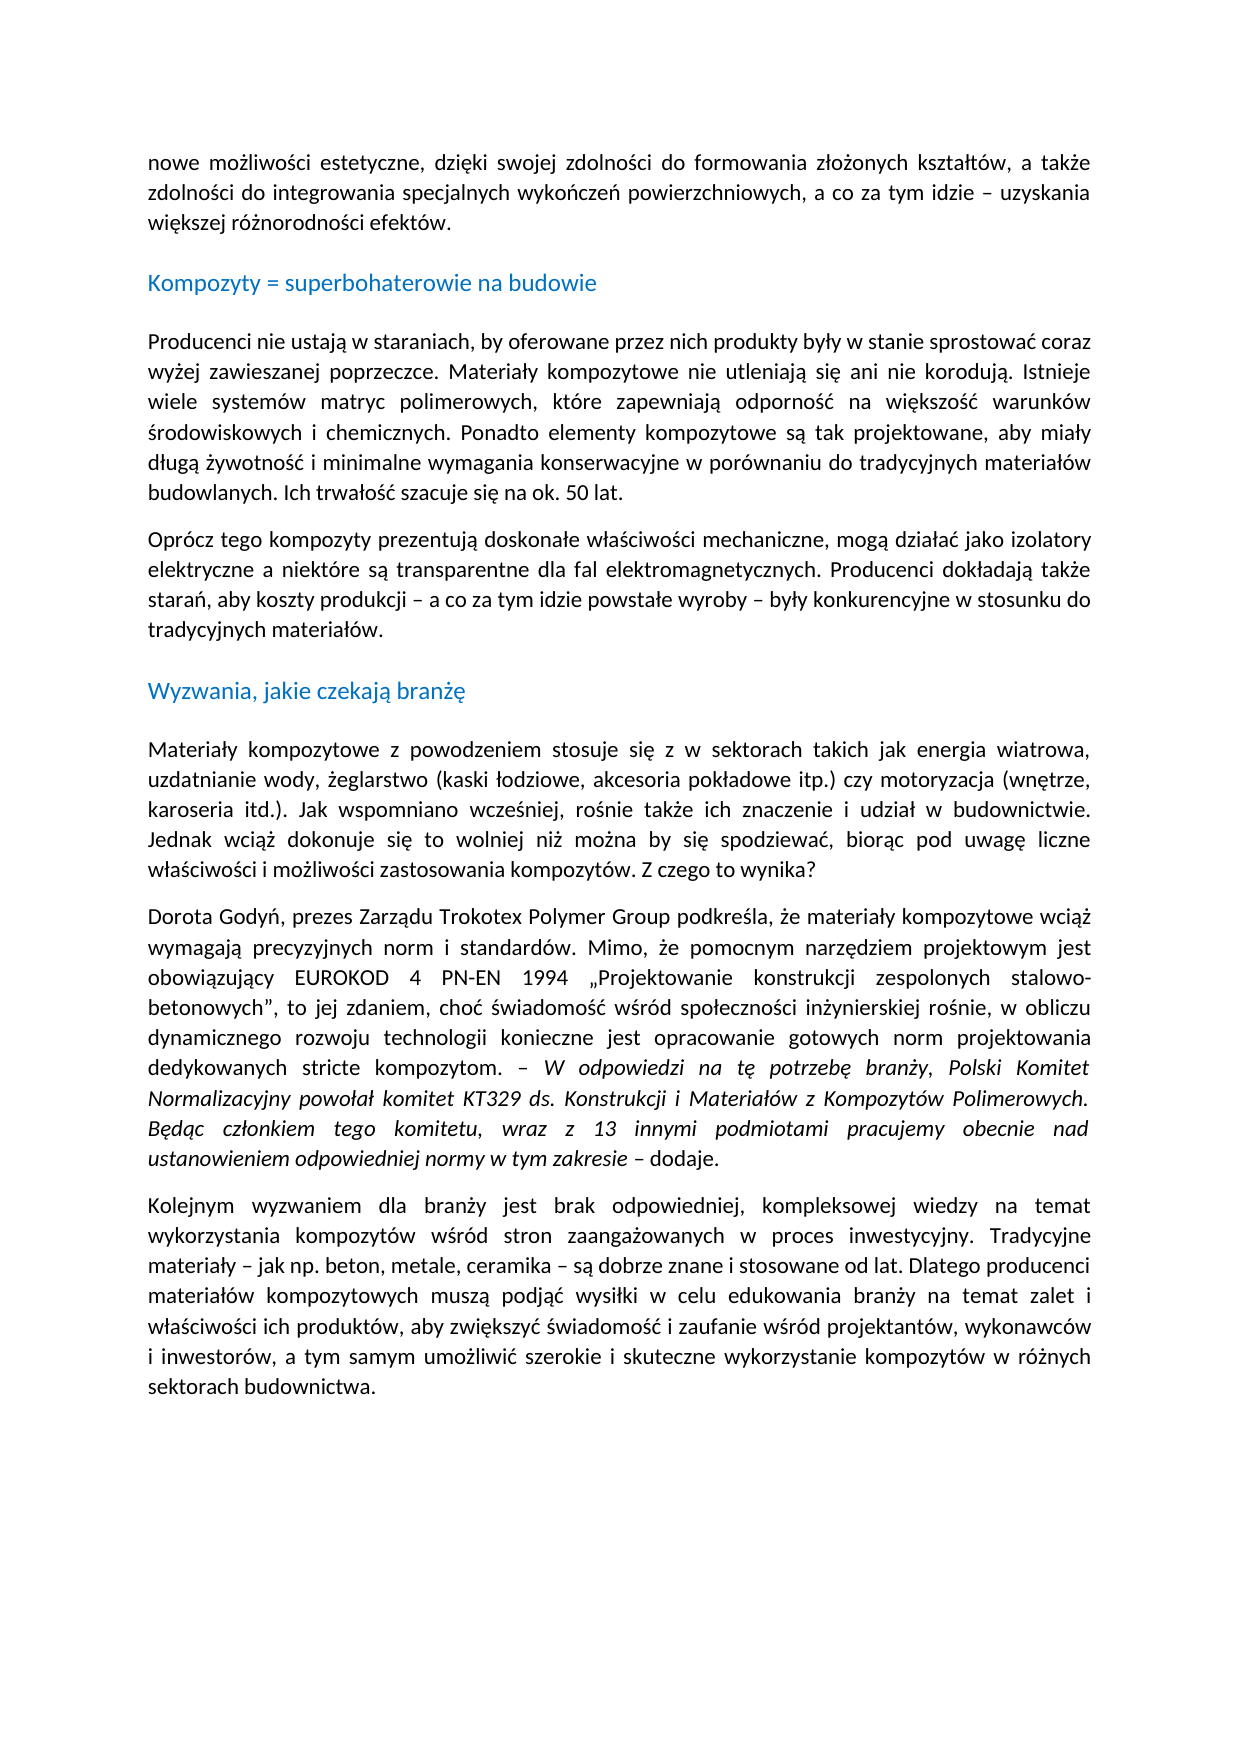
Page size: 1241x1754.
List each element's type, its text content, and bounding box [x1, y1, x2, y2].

text Producenci nie ustają w staraniach, by oferowane przez nich produkty były w stanie sprostować coraz wyżej zawieszanej poprzeczce. Materiały kompozytowe nie utleniają się ani nie korodują. Istnieje wiele systemów matryc polimerowych, które zapewniają odporność na większość warunków środowiskowych i chemicznych. Ponadto elementy kompozytowe są tak projektowane, aby miały długą żywotność i minimalne wymagania konserwacyjne w porównaniu do tradycyjnych materiałów budowlanych. Ich trwałość szacuje się na ok. 50 lat. [148, 327, 1093, 506]
text Dorota Godyń, prezes Zarządu Trokotex Polymer Group podkreśla, że materiały kompozytowe wciąż wymagają precyzyjnych norm i standardów. Mimo, że pomocnym narzędziem projektowym jest obowiązujący EUROKOD 4 PN-EN 1994 „Projektowanie konstrukcji zespolonych stalowo-betonowych”, to jej zdaniem, choć świadomość wśród społeczności inżynierskiej rośnie, w obliczu dynamicznego rozwoju technologii konieczne jest opracowanie gotowych norm projektowania dedykowanych stricte kompozytom. – W odpowiedzi na tę potrzebę branży, Polski Komitet Normalizacyjny powołał komitet KT329 ds. Konstrukcji i Materiałów z Kompozytów Polimerowych. Będąc członkiem tego komitetu, wraz z 13 innymi podmiotami pracujemy obecnie nad ustanowieniem odpowiedniej normy w tym zakresie – dodaje. [148, 902, 1093, 1172]
subtitle Wyzwania, jakie czekają branżę [148, 675, 1093, 706]
text Oprócz tego kompozyty prezentują doskonałe właściwości mechaniczne, mogą działać jako izolatory elektryczne a niektóre są transparentne dla fal elektromagnetycznych. Producenci dokładają także starań, aby koszty produkcji – a co za tym idzie powstałe wyroby – były konkurencyjne w stosunku do tradycyjnych materiałów. [148, 525, 1093, 644]
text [148, 148, 1093, 236]
text Materiały kompozytowe z powodzeniem stosuje się z w sektorach takich jak energia wiatrowa, uzdatnianie wody, żeglarstwo (kaski łodziowe, akcesoria pokładowe itp.) czy motoryzacja (wnętrze, karoseria itd.). Jak wspomniano wcześniej, rośnie także ich znaczenie i udział w budownictwie. Jednak wciąż dokonuje się to wolniej niż można by się spodziewać, biorąc pod uwagę liczne właściwości i możliwości zastosowania kompozytów. Z czego to wynika? [148, 735, 1093, 883]
subtitle Kompozyty = superbohaterowie na budowie [148, 267, 1093, 298]
text Kolejnym wyzwaniem dla branży jest brak odpowiedniej, kompleksowej wiedzy na temat wykorzystania kompozytów wśród stron zaangażowanych w proces inwestycyjny. Tradycyjne materiały – jak np. beton, metale, ceramika – są dobrze znane i stosowane od lat. Dlatego producenci materiałów kompozytowych muszą podjąć wysiłki w celu edukowania branży na temat zalet i właściwości ich produktów, aby zwiększyć świadomość i zaufanie wśród projektantów, wykonawców i inwestorów, a tym samym umożliwić szerokie i skuteczne wykorzystanie kompozytów w różnych sektorach budownictwa. [148, 1191, 1093, 1400]
